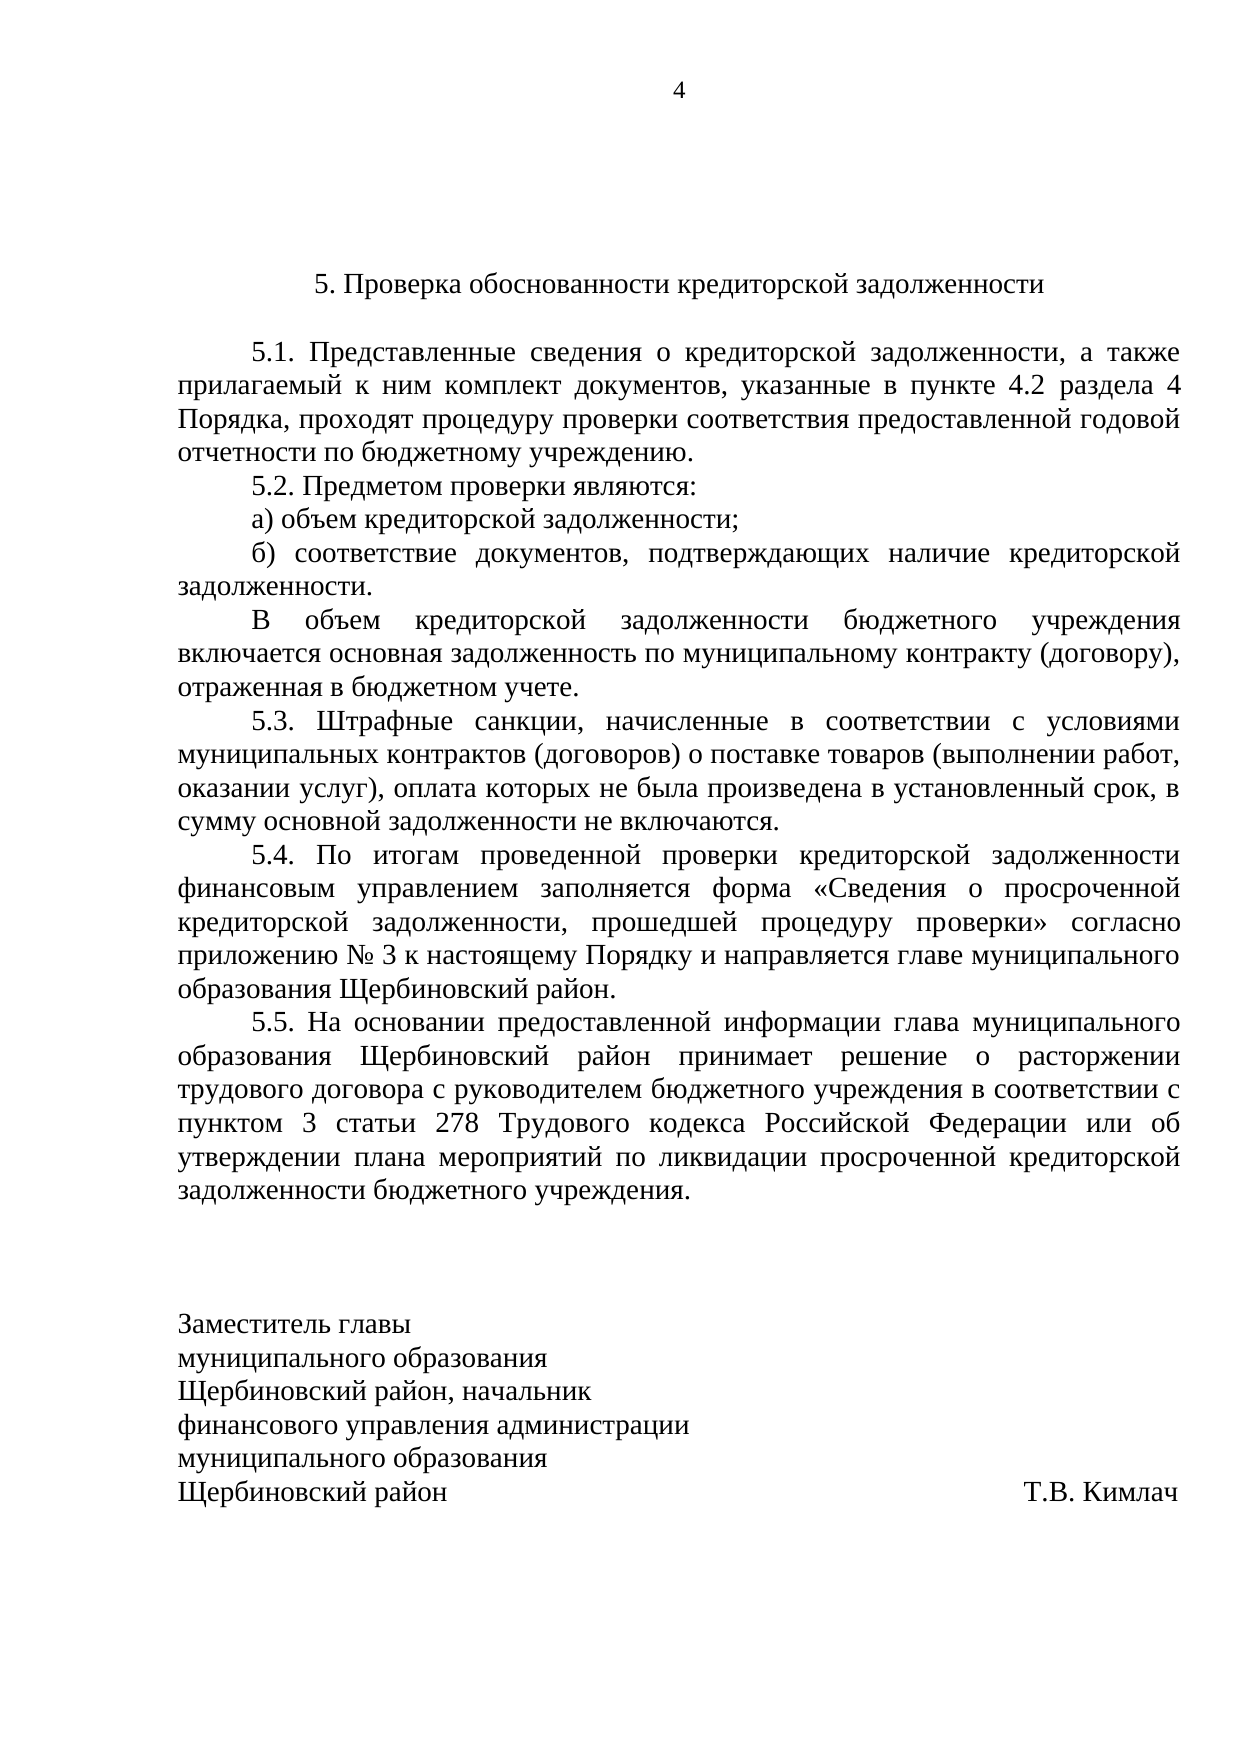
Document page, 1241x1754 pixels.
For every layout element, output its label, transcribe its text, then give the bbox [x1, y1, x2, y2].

text Щербиновский район Т.В. Кимлач [177, 1474, 1181, 1508]
text 5.5. На основании предоставленной информации глава муниципального образования Щербиновский район принимает решение о расторжении трудового договора с руководителем бюджетного учреждения в соответствии с пунктом 3 статьи 278 Трудового кодекса Российской Федерации или об утверждении плана мероприятий по ликвидации просроченной кредиторской задолженности бюджетного учреждения. [177, 1004, 1181, 1206]
text Заместитель главы [177, 1306, 1181, 1340]
text б) соответствие документов, подтверждающих наличие кредиторской задолженности. [177, 535, 1181, 602]
text муниципального образования [177, 1441, 1181, 1474]
text муниципального образования [177, 1340, 1181, 1373]
text 5.1. Представленные сведения о кредиторской задолженности, а также прилагаемый к ним комплект документов, указанные в пункте 4.2 раздела 4 Порядка, проходят процедуру проверки соответствия предоставленной годовой отчетности по бюджетному учреждению. [177, 334, 1181, 468]
text 5.3. Штрафные санкции, начисленные в соответствии с условиями муниципальных контрактов (договоров) о поставке товаров (выполнении работ, оказании услуг), оплата которых не была произведена в установленный срок, в сумму основной задолженности не включаются. [177, 703, 1181, 837]
text а) объем кредиторской задолженности; [177, 501, 1181, 535]
text 5.4. По итогам проведенной проверки кредиторской задолженности финансовым управлением заполняется форма «Сведения о просроченной кредиторской задолженности, прошедшей процедуру проверки» согласно приложению № 3 к настоящему Порядку и направляется главе муниципального образования Щербиновский район. [177, 837, 1181, 1004]
text 5. Проверка обоснованности кредиторской задолженности [177, 267, 1181, 300]
text В объем кредиторской задолженности бюджетного учреждения включается основная задолженность по муниципальному контракту (договору), отраженная в бюджетном учете. [177, 602, 1181, 703]
text Щербиновский район, начальник [177, 1373, 1181, 1407]
text финансового управления администрации [177, 1407, 1181, 1441]
text 5.2. Предметом проверки являются: [177, 468, 1181, 501]
